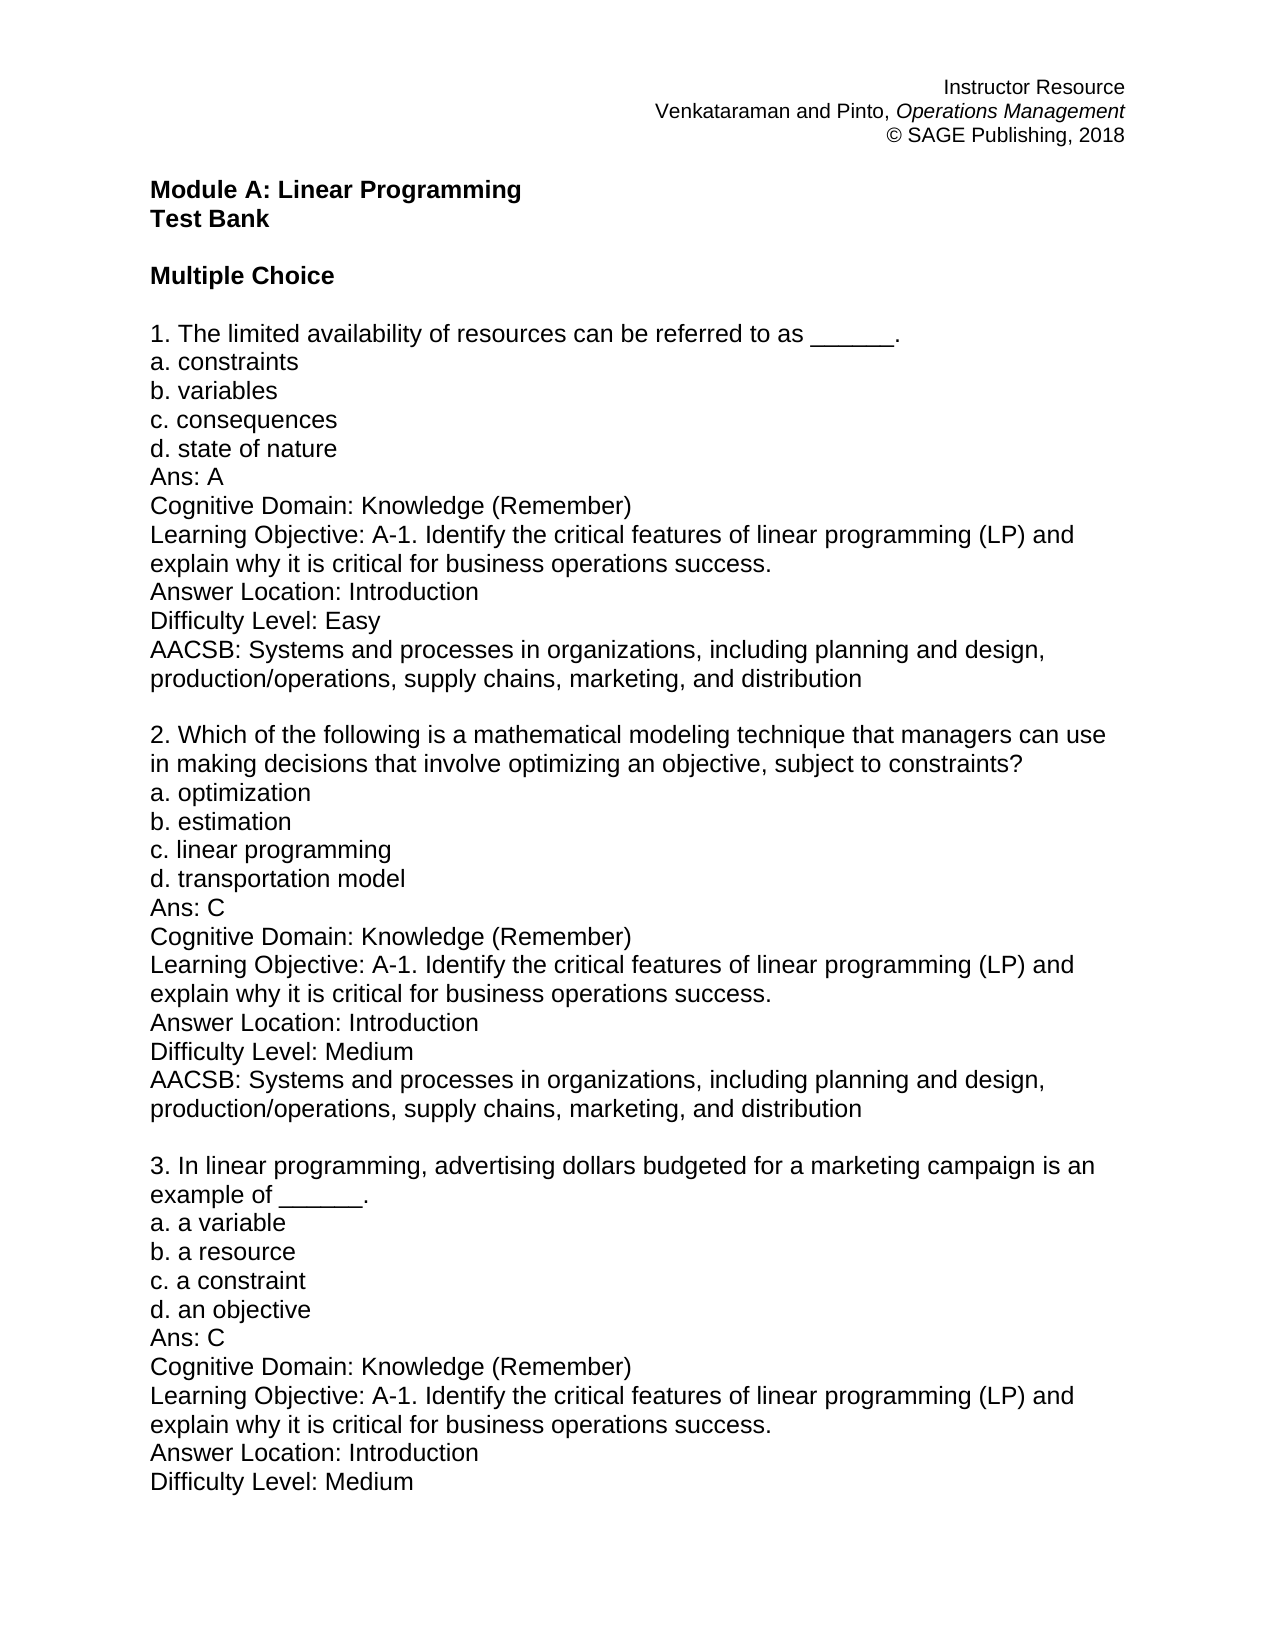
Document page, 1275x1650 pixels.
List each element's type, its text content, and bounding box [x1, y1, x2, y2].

text Cognitive Domain: Knowledge (Remember) [150, 922, 1125, 950]
text b. variables [150, 376, 1125, 405]
text Multiple Choice [150, 261, 1125, 290]
text Ans: C [150, 893, 1125, 922]
text Module A: Linear Programming [150, 175, 1125, 204]
text AACSB: Systems and processes in organizations, including planning and design, production/operations, supply chains, marketing, and distribution [150, 1065, 1125, 1123]
text Test Bank [150, 204, 1125, 232]
text c. a constraint [150, 1266, 1125, 1295]
text AACSB: Systems and processes in organizations, including planning and design, production/operations, supply chains, marketing, and distribution [150, 635, 1125, 692]
text d. state of nature [150, 434, 1125, 462]
text 1. The limited availability of resources can be referred to as ______. [150, 319, 1125, 347]
text 2. Which of the following is a mathematical modeling technique that managers can use in making decisions that involve optimizing an objective, subject to constraints? [150, 720, 1125, 778]
text a. a variable [150, 1208, 1125, 1237]
text Cognitive Domain: Knowledge (Remember) [150, 491, 1125, 520]
text Ans: C [150, 1323, 1125, 1352]
text b. estimation [150, 807, 1125, 835]
text c. consequences [150, 405, 1125, 434]
text c. linear programming [150, 835, 1125, 864]
text a. constraints [150, 347, 1125, 376]
text Difficulty Level: Medium [150, 1467, 1125, 1496]
text Answer Location: Introduction [150, 577, 1125, 606]
text b. a resource [150, 1237, 1125, 1266]
text Difficulty Level: Easy [150, 606, 1125, 635]
text d. an objective [150, 1295, 1125, 1323]
text Difficulty Level: Medium [150, 1037, 1125, 1065]
text Cognitive Domain: Knowledge (Remember) [150, 1352, 1125, 1381]
text Learning Objective: A-1. Identify the critical features of linear programming (LP) and explain why it is critical for business operations success. [150, 520, 1125, 577]
text 3. In linear programming, advertising dollars budgeted for a marketing campaign is an example of ______. [150, 1151, 1125, 1208]
text Learning Objective: A-1. Identify the critical features of linear programming (LP) and explain why it is critical for business operations success. [150, 950, 1125, 1008]
text Learning Objective: A-1. Identify the critical features of linear programming (LP) and explain why it is critical for business operations success. [150, 1381, 1125, 1438]
text Answer Location: Introduction [150, 1438, 1125, 1467]
text Answer Location: Introduction [150, 1008, 1125, 1037]
text a. optimization [150, 778, 1125, 807]
text Ans: A [150, 462, 1125, 491]
text d. transportation model [150, 864, 1125, 893]
